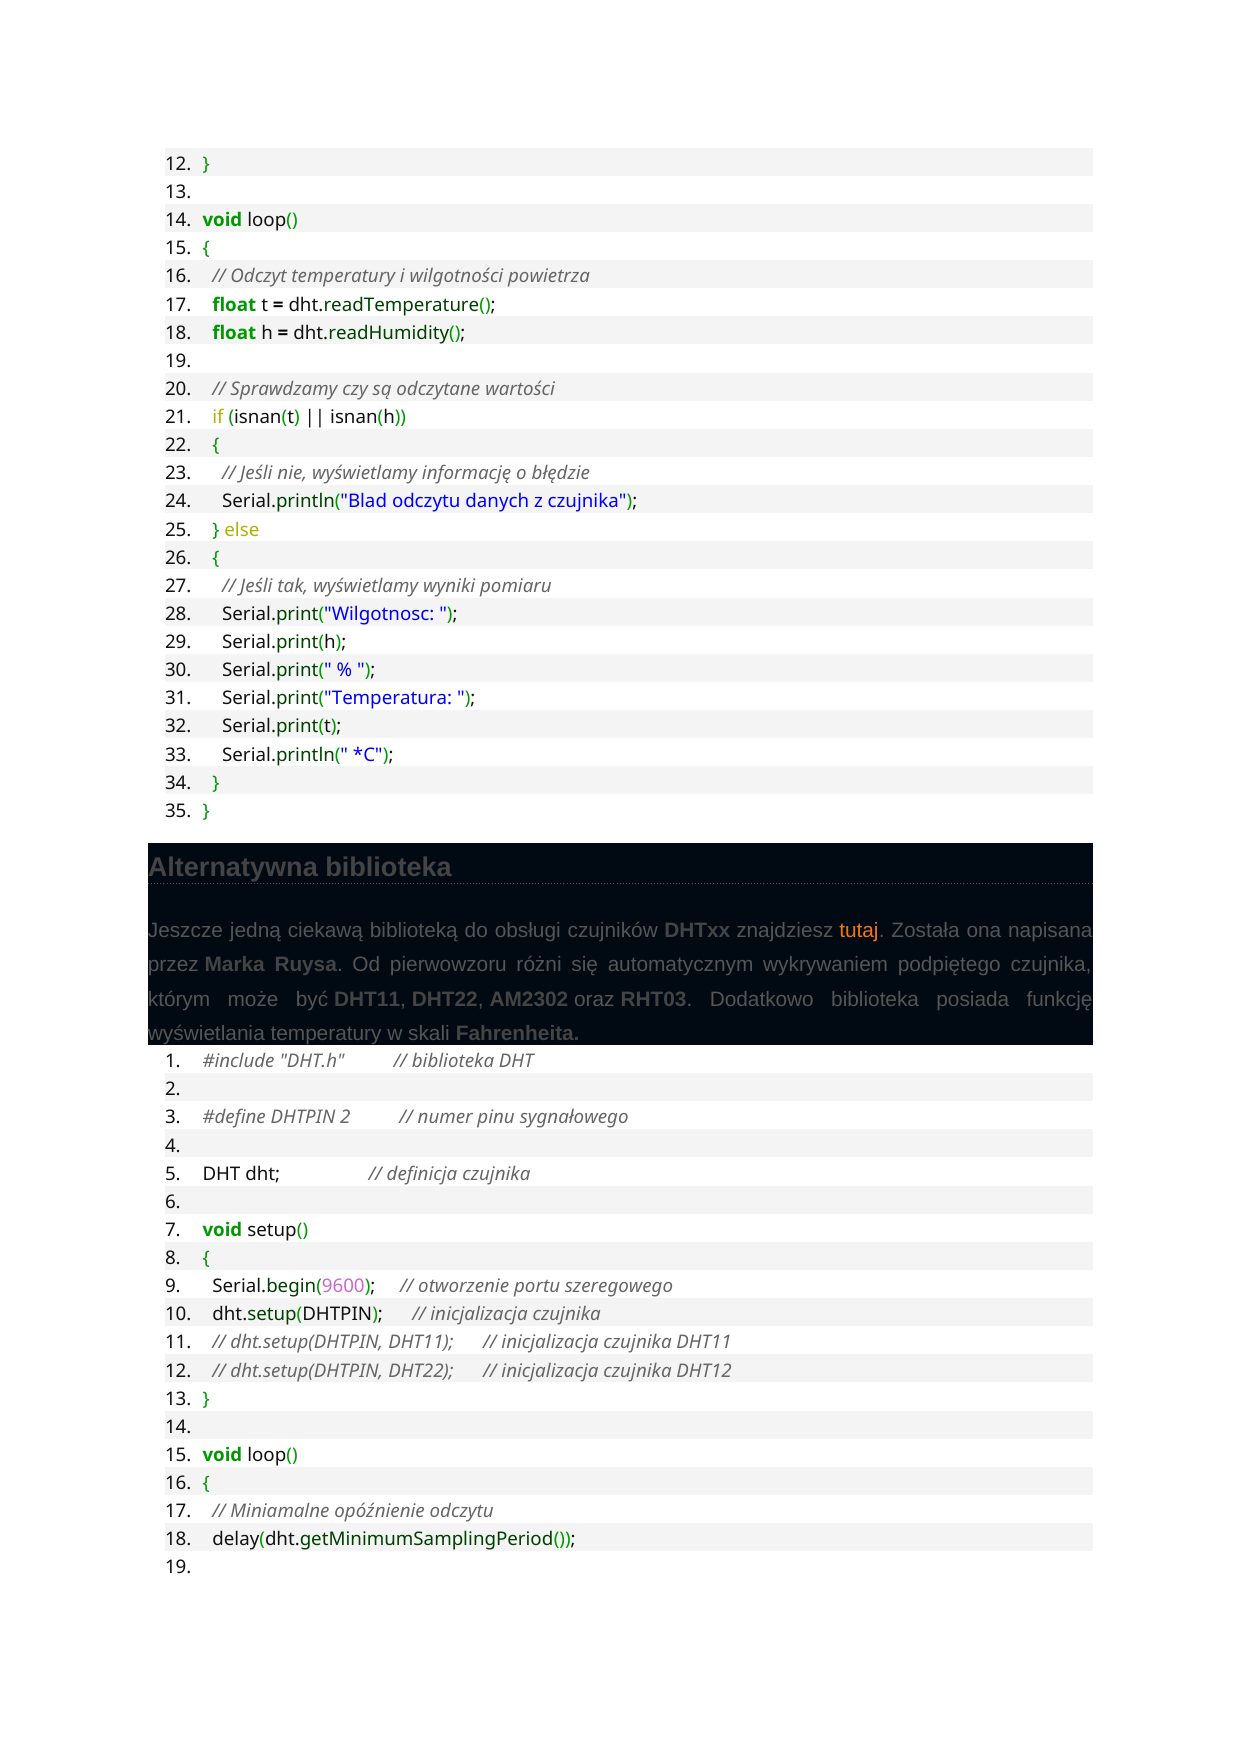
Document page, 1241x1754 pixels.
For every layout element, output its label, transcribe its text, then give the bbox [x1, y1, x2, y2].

list // dht.setup(DHTPIN, DHT22); // inicjalizacja czujnika DHT12 [165, 1354, 1093, 1382]
list // Jeśli tak, wyświetlamy wyniki pomiaru [165, 569, 1093, 598]
list Serial.begin(9600); // otworzenie portu szeregowego [165, 1270, 1093, 1298]
list // Odczyt temperatury i wilgotności powietrza [165, 260, 1093, 288]
list #define DHTPIN 2 // numer pinu sygnałowego [165, 1101, 1093, 1129]
list // dht.setup(DHTPIN, DHT11); // inicjalizacja czujnika DHT11 [165, 1326, 1093, 1354]
list } [165, 148, 1093, 176]
list // Jeśli nie, wyświetlamy informację o błędzie [165, 457, 1093, 485]
list } else [165, 513, 1093, 541]
list float h = dht.readHumidity(); [165, 316, 1093, 344]
list { [165, 232, 1093, 260]
list DHT dht; // definicja czujnika [165, 1157, 1093, 1186]
list } [165, 1382, 1093, 1411]
list #include "DHT.h" // biblioteka DHT [165, 1045, 1093, 1073]
list { [165, 1467, 1093, 1495]
list dht.setup(DHTPIN); // inicjalizacja czujnika [165, 1298, 1093, 1326]
list { [165, 1242, 1093, 1270]
list Serial.print(" % "); [165, 654, 1093, 682]
list void loop() [165, 1439, 1093, 1467]
text Jeszcze jedną ciekawą biblioteką do obsługi czujników DHTxx znajdziesz tutaj. Została ona napisana przez Marka Ruysa. Od pierwowzoru różni się automatycznym wykrywaniem podpiętego czujnika, którym może być DHT11, DHT22, AM2302 oraz RHT03. Dodatkowo biblioteka posiada funkcję wyświetlania temperatury w skali Fahrenheita. [148, 907, 1093, 1045]
list Serial.print(t); [165, 710, 1093, 738]
list Serial.println("Blad odczytu danych z czujnika"); [165, 485, 1093, 513]
list void loop() [165, 204, 1093, 232]
list void setup() [165, 1214, 1093, 1242]
list // Miniamalne opóźnienie odczytu [165, 1495, 1093, 1523]
list if (isnan(t) || isnan(h)) [165, 401, 1093, 429]
list } [165, 794, 1093, 823]
list Serial.print("Wilgotnosc: "); [165, 598, 1093, 626]
list { [165, 541, 1093, 569]
text Alternatywna biblioteka [148, 843, 1093, 884]
list float t = dht.readTemperature(); [165, 288, 1093, 316]
list // Sprawdzamy czy są odczytane wartości [165, 373, 1093, 401]
list Serial.println(" *C"); [165, 738, 1093, 766]
list delay(dht.getMinimumSamplingPeriod()); [165, 1523, 1093, 1551]
list } [165, 766, 1093, 794]
list Serial.print("Temperatura: "); [165, 682, 1093, 710]
list { [165, 429, 1093, 457]
list Serial.print(h); [165, 626, 1093, 654]
